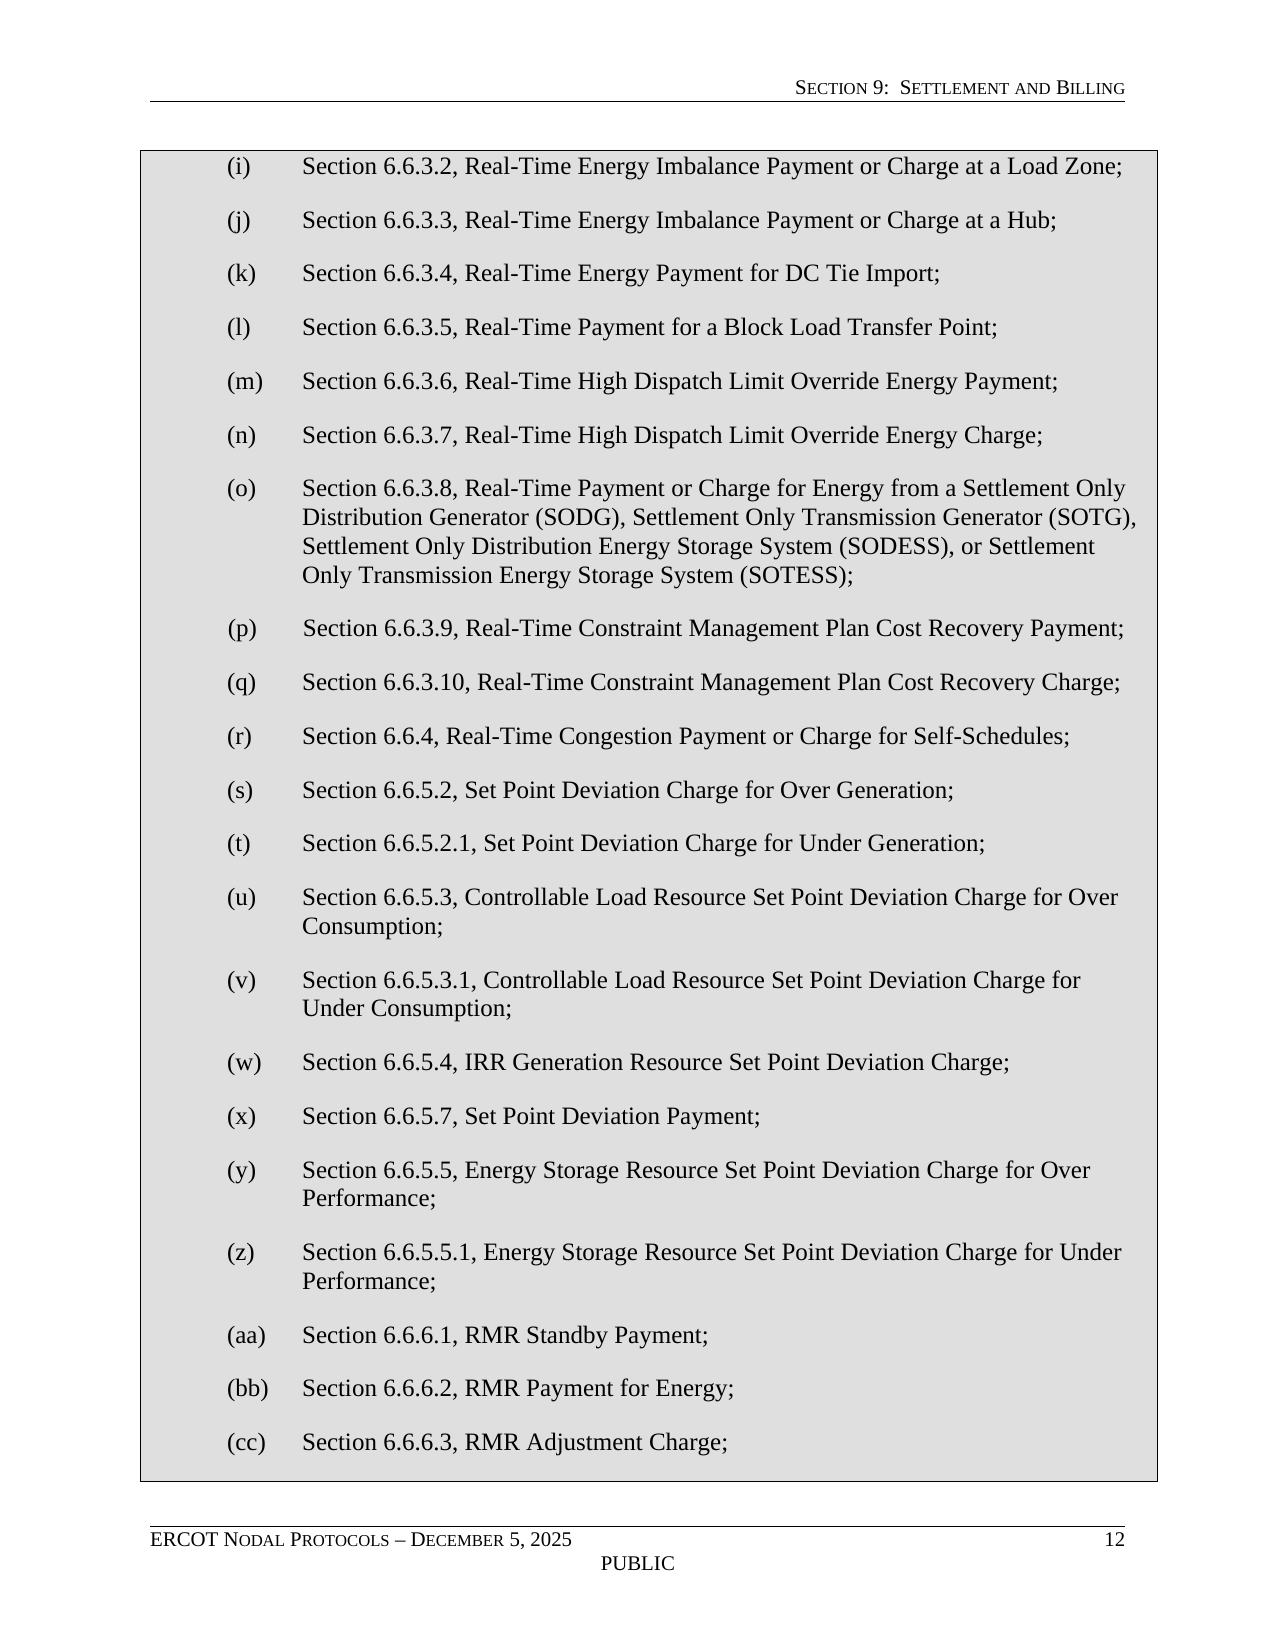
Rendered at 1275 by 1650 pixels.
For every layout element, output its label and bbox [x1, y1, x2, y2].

table_header [141, 151, 1157, 1481]
